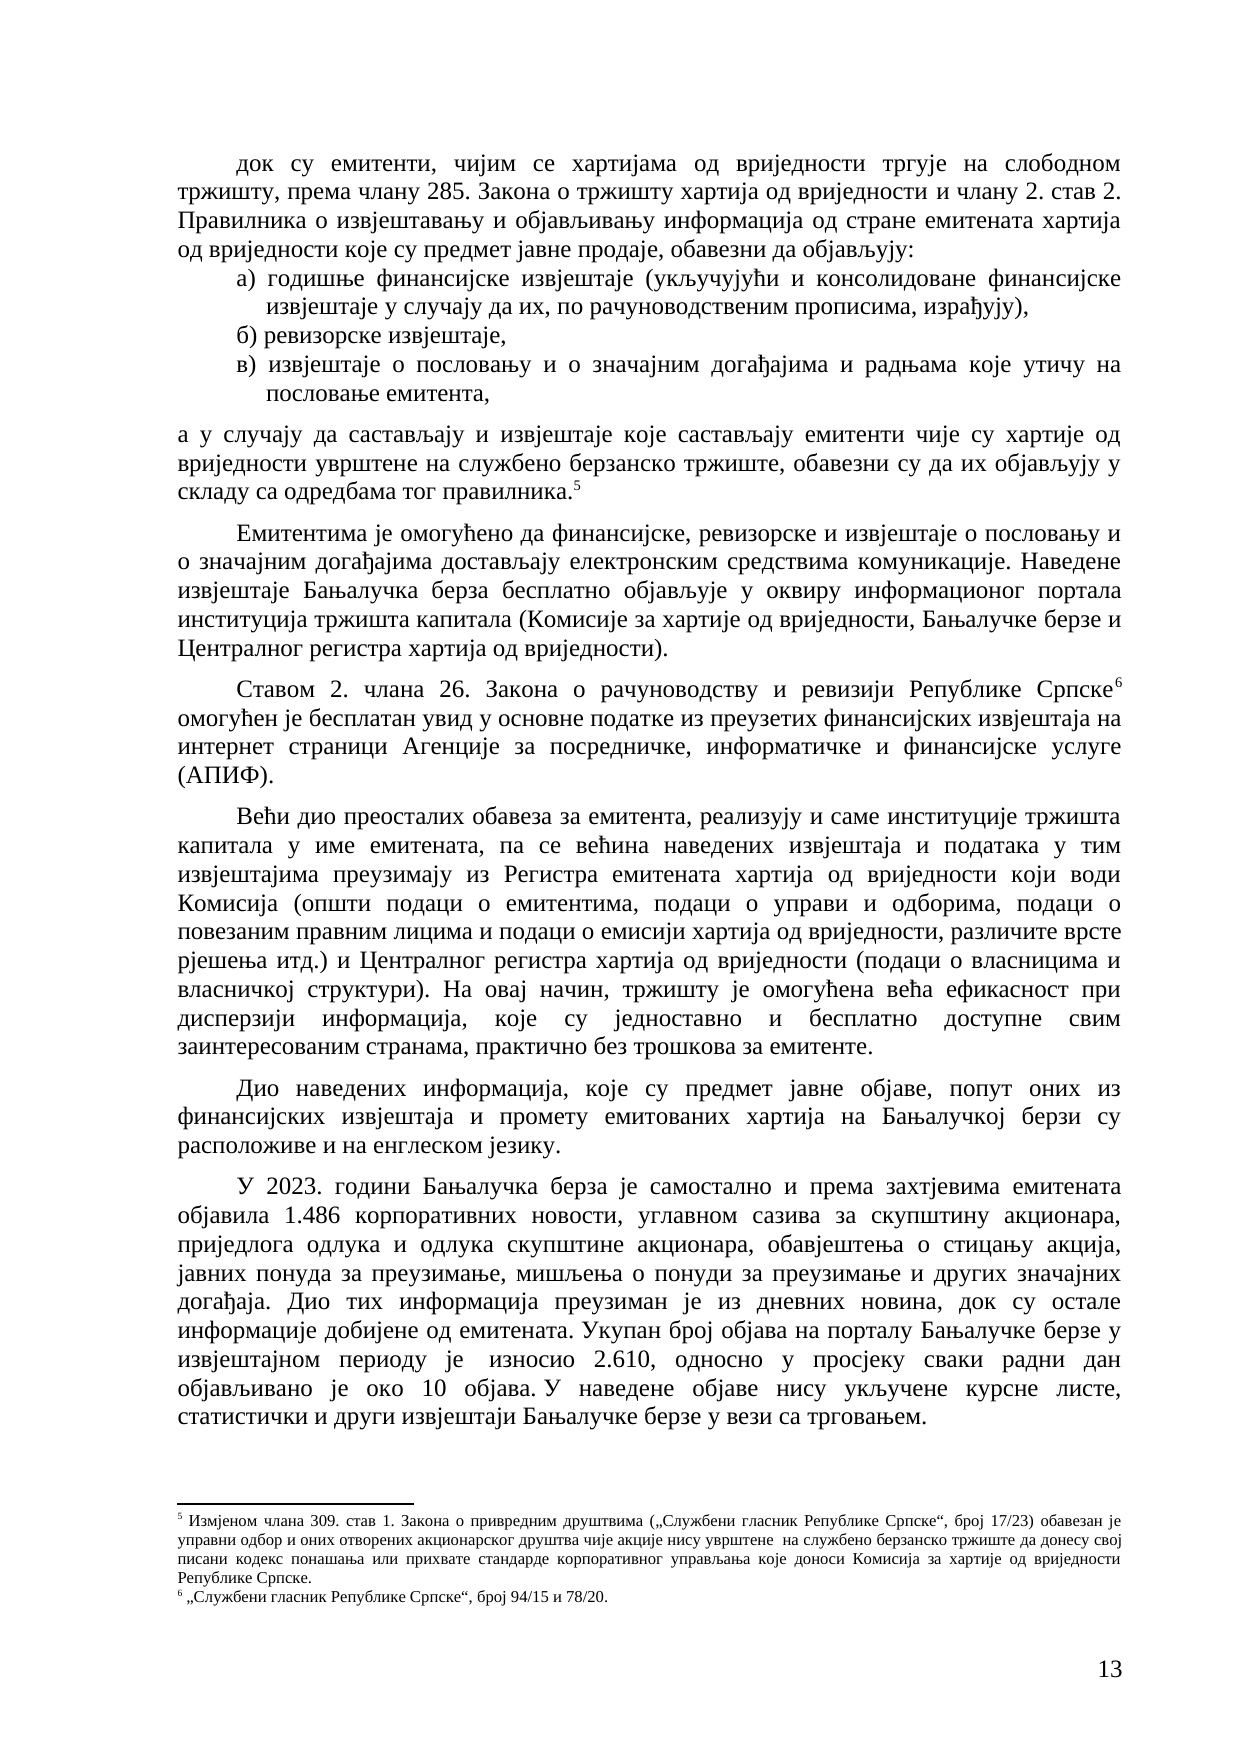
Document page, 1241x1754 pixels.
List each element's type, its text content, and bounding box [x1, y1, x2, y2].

text Већи дио преосталих обавеза за емитента, реализују и саме институције тржишта капитала у име емитената, па се већина наведених извјештаја и података у тим извјештајима преузимају из Регистра емитената хартија од вриједности који води Комисија (општи подаци о емитентима, подаци о управи и одборима, подаци о повезаним правним лицима и подаци о емисији хартија од вриједности, различите врсте рјешења итд.) и Централног регистра хартија од вриједности (подаци о власницима и власничкој структури). На овај начин, тржишту је омогућена већа ефикасност при дисперзији информација, које су једноставно и бесплатно доступне свим заинтересованим странама, практично без трошкова за емитенте. [177, 801, 1122, 1060]
text б) ревизорске извјештаје, [236, 320, 1122, 349]
text а) годишње финансијске извјештаје (укључујући и консолидоване финансијске извјештаје у случају да их, по рачуноводственим прописима, израђују), [236, 263, 1122, 320]
text Дио наведених информација, које су предмет јавне објаве, попут оних из финансијских извјештаја и промету емитованих хартија на Бањалучкој берзи су расположиве и на енглеском језику. [177, 1073, 1122, 1159]
text У 2023. години Бањалучка берза је самостално и према захтјевима емитената објавила 1.486 корпоративних новости, углавном сазива за скупштину акционара, приједлога одлука и одлука скупштине акционара, обавјештења о стицању акција, јавних понуда за преузимање, мишљења о понуди за преузимање и других значајних догађаја. Дио тих информација преузиман је из дневних новина, док су остале информације добијене од емитената. Укупан број објава на порталу Бањалучке берзе у извјештајном периоду је износио 2.610, односно у просјеку сваки радни дан објављивано је око 10 објава. У наведене објаве нису укључене курсне листе, статистички и други извјештаји Бањалучке берзе у вези са трговањем. [177, 1171, 1122, 1430]
text Емитентима је омогућено да финансијске, ревизорске и извјештаје о пословању и о значајним догађајима достављају електронским средствима комуникације. Наведене извјештаје Бањалучка берза бесплатно објављује у оквиру информационог портала институција тржишта капитала (Комисије за хартије од вриједности, Бањалучке берзе и Централног регистра хартија од вриједности). [177, 518, 1122, 661]
text док су емитенти, чијим се хартијама од вриједности тргује на слободном тржишту, према члану 285. Закона о тржишту хартија од вриједности и члану 2. став 2. Правилника о извјештавању и објављивању информација од стране емитената хартија од вриједности које су предмет јавне продаје, обавезни да објављују: [177, 148, 1122, 263]
text Ставом 2. члана 26. Закона о рачуноводству и ревизији Републике Српске омогућен је бесплатан увид у основне податке из преузетих финансијских извјештаја на интернет страници Агенције за посредничке, информатичке и финансијске услуге (АПИФ). [177, 674, 1122, 789]
text а у случају да састављају и извјештаје које састављају емитенти чије су хартије од вриједности уврштене на службено берзанско тржиште, обавезни су да их објављују у складу са одредбама тог правилника. [177, 419, 1122, 505]
text в) извјештаје о пословању и о значајним догађајима и радњама које утичу на пословање емитента, [236, 349, 1122, 406]
